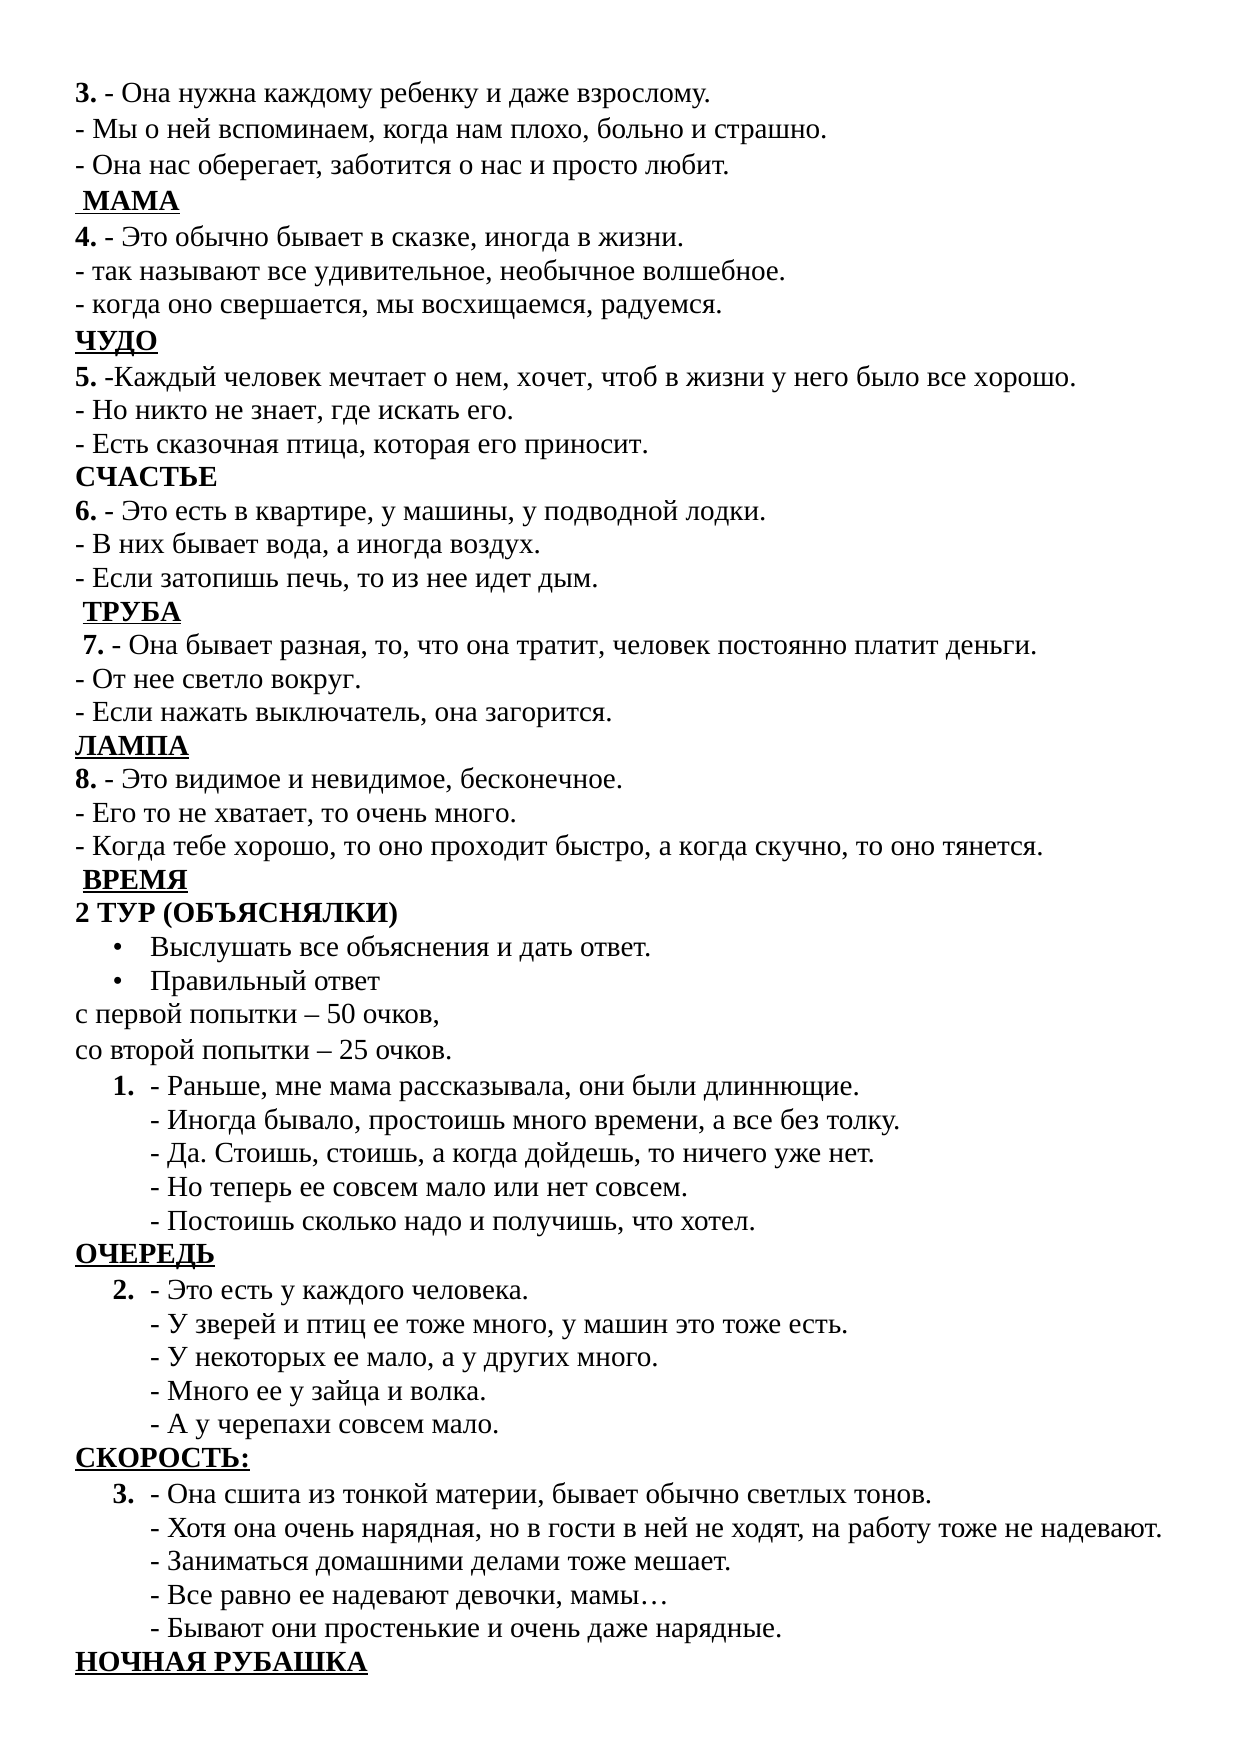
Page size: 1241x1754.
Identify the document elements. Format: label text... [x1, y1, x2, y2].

text - Она нас оберегает, заботится о нас и просто любит. [75, 147, 1165, 181]
list - Заниматься домашними делами тоже мешает. [150, 1543, 1165, 1577]
text с первой попытки – 50 очков, [75, 996, 1165, 1030]
list - А у черепахи совсем мало. [150, 1407, 1165, 1440]
list - Все равно ее надевают девочки, мамы… [150, 1577, 1165, 1610]
text МАМА [75, 183, 1165, 217]
text 5. -Каждый человек мечтает о нем, хочет, чтоб в жизни у него было все хорошо. [75, 359, 1165, 392]
text - когда оно свершается, мы восхищаемся, радуемся. [75, 287, 1165, 320]
text - Если нажать выключатель, она загорится. [75, 694, 1165, 728]
text ЧУДО [75, 323, 1165, 356]
text 4. - Это обычно бывает в сказке, иногда в жизни. [75, 219, 1165, 253]
text СКОРОСТЬ: [75, 1440, 1165, 1474]
text ВРЕМЯ [75, 862, 1165, 896]
text 6. - Это есть в квартире, у машины, у подводной лодки. [75, 493, 1165, 527]
list - Да. Стоишь, стоишь, а когда дойдешь, то ничего уже нет. [150, 1136, 1165, 1169]
list - Много ее у зайца и волка. [150, 1373, 1165, 1407]
text 2 ТУР (ОБЪЯСНЯЛКИ) [75, 896, 1165, 929]
text - В них бывает вода, а иногда воздух. [75, 527, 1165, 560]
text 7. - Она бывает разная, то, что она тратит, человек постоянно платит деньги. [75, 627, 1165, 661]
list Выслушать все объяснения и дать ответ. [112, 929, 1165, 963]
text НОЧНАЯ РУБАШКА [75, 1644, 1165, 1677]
text - Если затопишь печь, то из нее идет дым. [75, 560, 1165, 594]
list - Но теперь ее совсем мало или нет совсем. [150, 1169, 1165, 1203]
text - Но никто не знает, где искать его. [75, 392, 1165, 426]
list Правильный ответ [112, 963, 1165, 996]
text - так называют все удивительное, необычное волшебное. [75, 253, 1165, 287]
list - Раньше, мне мама рассказывала, они были длиннющие. [112, 1068, 1165, 1102]
text - Когда тебе хорошо, то оно проходит быстро, а когда скучно, то оно тянется. [75, 828, 1165, 862]
text ЛАМПА [75, 728, 1165, 761]
list - Бывают они простенькие и очень даже нарядные. [150, 1610, 1165, 1644]
text - Его то не хватает, то очень много. [75, 795, 1165, 828]
text со второй попытки – 25 очков. [75, 1032, 1165, 1066]
list - У некоторых ее мало, а у других много. [150, 1339, 1165, 1373]
list - У зверей и птиц ее тоже много, у машин это тоже есть. [150, 1306, 1165, 1339]
list - Она сшита из тонкой материи, бывает обычно светлых тонов. [112, 1476, 1165, 1510]
text - Есть сказочная птица, которая его приносит. [75, 426, 1165, 459]
list - Хотя она очень нарядная, но в гости в ней не ходят, на работу тоже не надевают. [150, 1510, 1165, 1543]
text 8. - Это видимое и невидимое, бесконечное. [75, 761, 1165, 795]
list - Это есть у каждого человека. [112, 1272, 1165, 1306]
text - Мы о ней вспоминаем, когда нам плохо, больно и страшно. [75, 111, 1165, 145]
list - Постоишь сколько надо и получишь, что хотел. [150, 1203, 1165, 1236]
text 3. - Она нужна каждому ребенку и даже взрослому. [75, 75, 1165, 108]
text ТРУБА [75, 594, 1165, 627]
list - Иногда бывало, простоишь много времени, а все без толку. [150, 1102, 1165, 1136]
text - От нее светло вокруг. [75, 661, 1165, 694]
text СЧАСТЬЕ [75, 459, 1165, 493]
text ОЧЕРЕДЬ [75, 1236, 1165, 1270]
